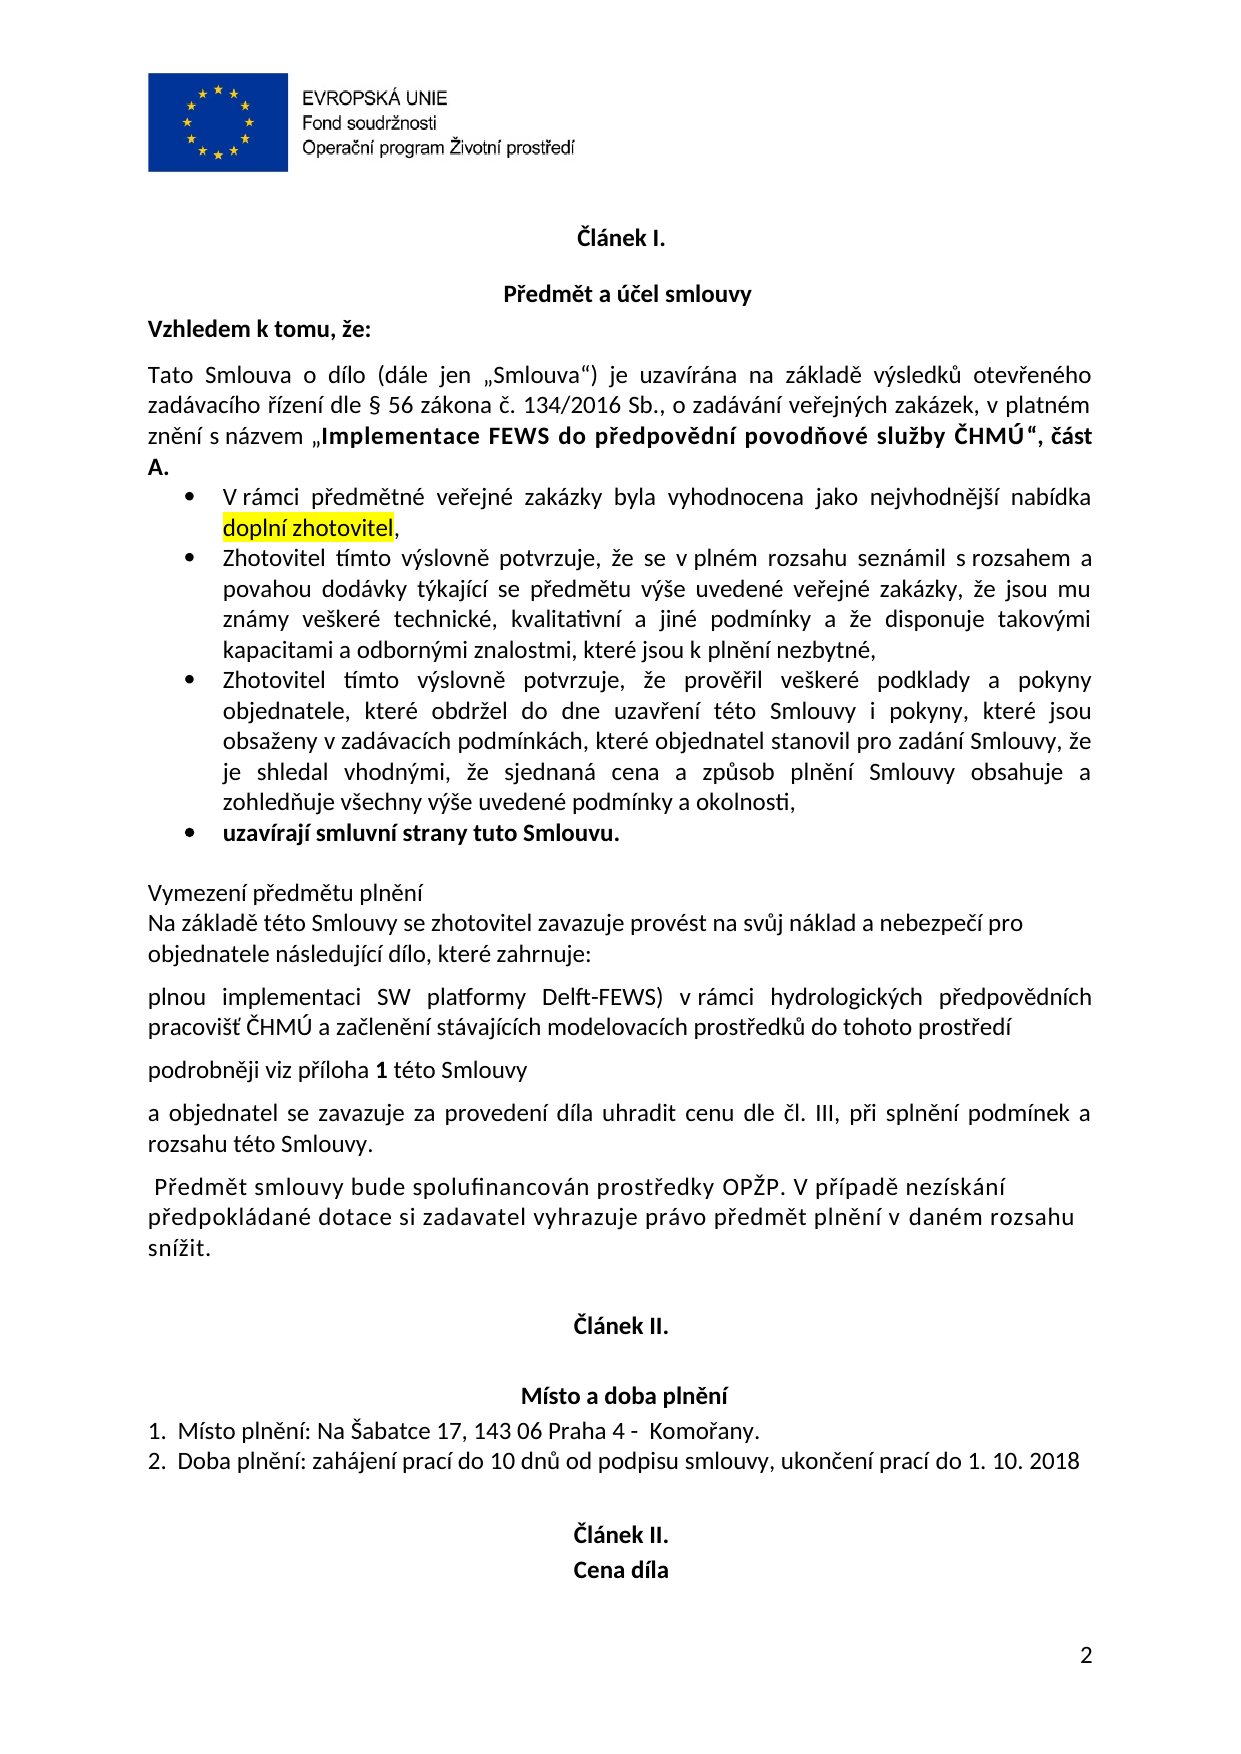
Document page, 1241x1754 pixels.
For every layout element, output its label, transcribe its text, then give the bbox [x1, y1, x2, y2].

list Doba plnění: zahájení prací do 10 dnů od podpisu smlouvy, ukončení prací do 1. 10. 2018 [148, 1445, 1093, 1476]
list Místo plnění: Na Šabatce 17, 143 06 Praha 4 - Komořany. [148, 1415, 1093, 1445]
list Zhotovitel tímto výslovně potvrzuje, že se v plném rozsahu seznámil s rozsahem a povahou dodávky týkající se předmětu výše uvedené veřejné zakázky, že jsou mu známy veškeré technické, kvalitativní a jiné podmínky a že disponuje takovými kapacitami a odbornými znalostmi, které jsou k plnění nezbytné, [185, 542, 1093, 664]
text a objednatel se zavazuje za provedení díla uhradit cenu dle čl. III, při splnění podmínek a rozsahu této Smlouvy. [148, 1097, 1093, 1158]
subtitle Předmět a účel smlouvy [162, 278, 1093, 309]
picture [147, 73, 586, 176]
text Cena díla [148, 1554, 1095, 1584]
text plnou implementaci SW platformy Delft-FEWS) v rámci hydrologických předpovědních pracovišť ČHMÚ a začlenění stávajících modelovacích prostředků do tohoto prostředí [148, 981, 1093, 1042]
list Zhotovitel tímto výslovně potvrzuje, že prověřil veškeré podklady a pokyny objednatele, které obdržel do dne uzavření této Smlouvy i pokyny, které jsou obsaženy v zadávacích podmínkách, které objednatel stanovil pro zadání Smlouvy, že je shledal vhodnými, že sjednaná cena a způsob plnění Smlouvy obsahuje a zohledňuje všechny výše uvedené podmínky a okolnosti, [185, 664, 1093, 817]
text Předmět smlouvy bude spolufinancován prostředky OPŽP. V případě nezískání předpokládané dotace si zadavatel vyhrazuje právo předmět plnění v daném rozsahu snížit. [148, 1171, 1093, 1262]
list uzavírají smluvní strany tuto Smlouvu. [185, 817, 1093, 847]
text Vzhledem k tomu, že: [148, 313, 1093, 344]
text Článek I. [148, 223, 1095, 253]
text Tato Smlouva o dílo (dále jen „Smlouva“) je uzavírána na základě výsledků otevřeného zadávacího řízení dle § 56 zákona č. 134/2016 Sb., o zadávání veřejných zakázek, v platném znění s názvem „Implementace FEWS do předpovědní povodňové služby ČHMÚ“, část A. [148, 359, 1093, 481]
text podrobněji viz příloha 1 této Smlouvy [148, 1054, 1093, 1085]
text Místo a doba plnění [148, 1380, 1095, 1410]
list V rámci předmětné veřejné zakázky byla vyhodnocena jako nejvhodnější nabídka doplní zhotovitel, [185, 481, 1093, 542]
text Vymezení předmětu plnění Na základě této Smlouvy se zhotovitel zavazuje provést na svůj náklad a nebezpečí pro objednatele následující dílo, které zahrnuje: [148, 877, 1093, 968]
text Článek II. [148, 1310, 1095, 1340]
text Článek II. [148, 1519, 1095, 1549]
